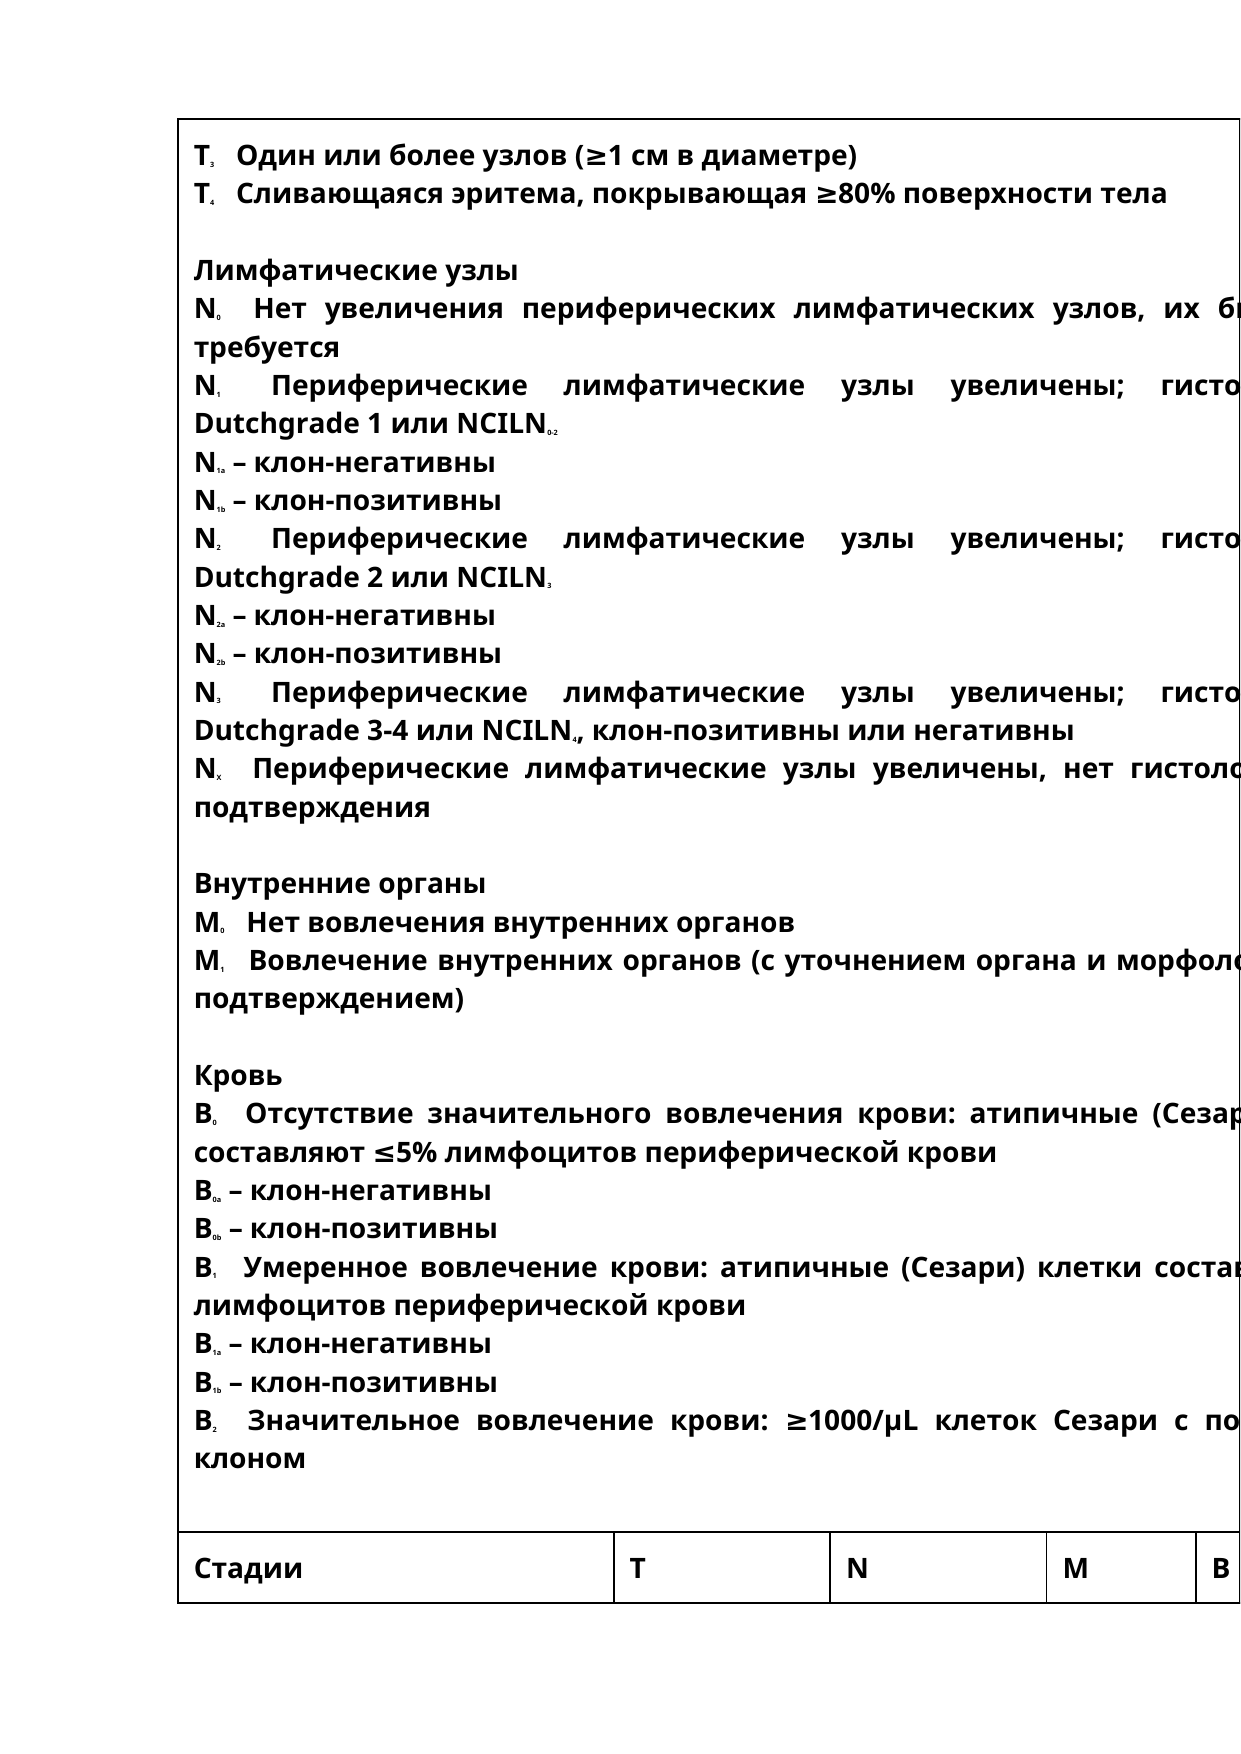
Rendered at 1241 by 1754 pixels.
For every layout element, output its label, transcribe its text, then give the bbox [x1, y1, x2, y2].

table_cell N [831, 1533, 1046, 1602]
table_cell M [1047, 1533, 1195, 1602]
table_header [179, 120, 1239, 1531]
table_cell Стадии [179, 1533, 613, 1602]
table_cell T [615, 1533, 829, 1602]
table_cell B [1197, 1533, 1239, 1602]
